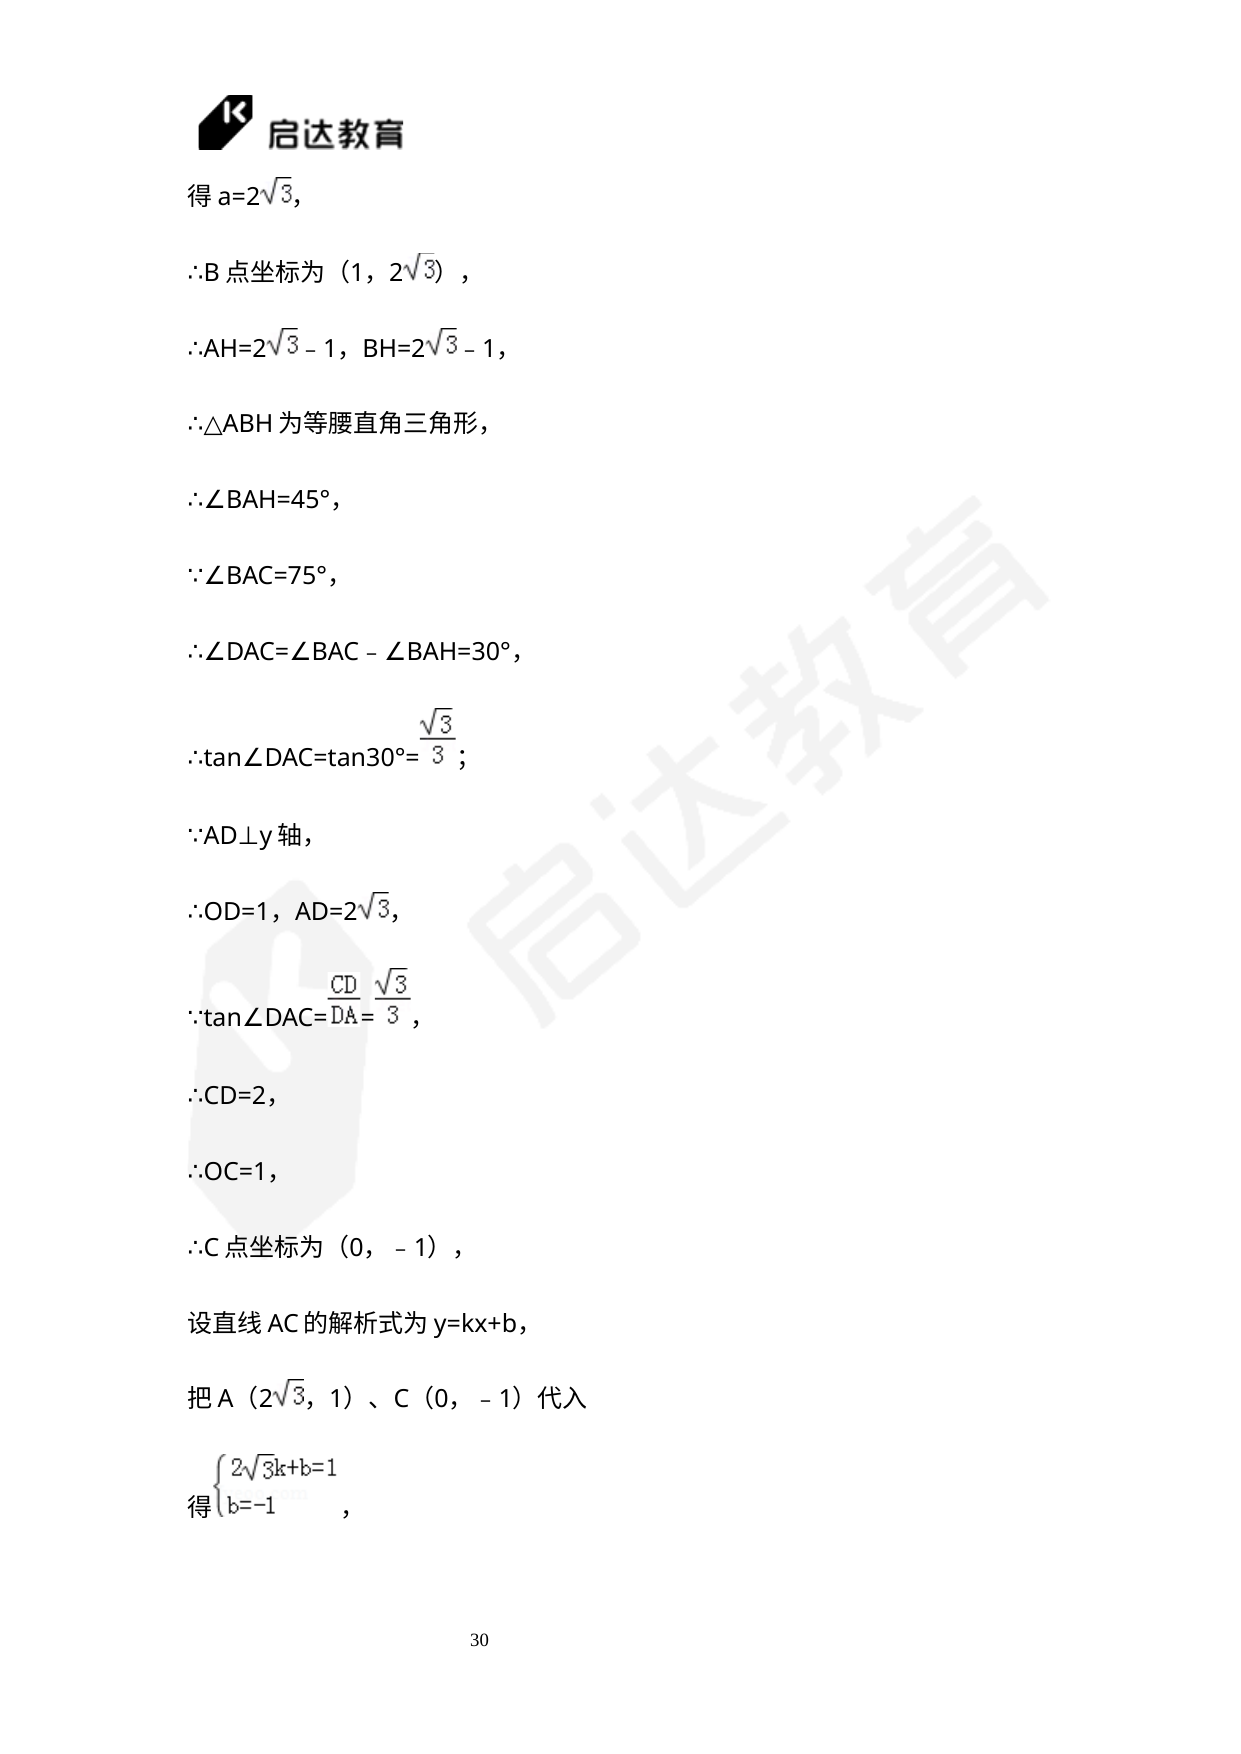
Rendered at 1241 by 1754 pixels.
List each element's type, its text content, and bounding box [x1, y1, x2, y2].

text ∴△ABH为等腰直角三角形， [187, 389, 1053, 454]
picture [403, 253, 435, 282]
text 得， [187, 1440, 1053, 1538]
text ∴∠BAH=45°， [187, 465, 1053, 530]
text 把A（2，1）、C（0，﹣1）代入 [187, 1364, 1053, 1429]
text ∴B点坐标为（1，2）， [187, 238, 1053, 303]
picture [419, 708, 456, 767]
picture [272, 1379, 304, 1408]
picture [260, 177, 292, 206]
picture [425, 328, 457, 357]
text ∴AH=2﹣1，BH=2﹣1， [187, 314, 1053, 379]
text ∴tan∠DAC=tan30°=； [187, 693, 1053, 790]
text ∵∠BAC=75°， [187, 541, 1053, 606]
text 得a=2， [187, 162, 1053, 227]
picture [327, 972, 361, 1027]
picture [266, 328, 298, 357]
text ∴OC=1， [187, 1137, 1053, 1202]
picture [357, 892, 389, 921]
text ∴C点坐标为（0，﹣1）， [187, 1213, 1053, 1278]
text ∵AD⊥y轴， [187, 801, 1053, 866]
text 设直线AC的解析式为y=kx+b， [187, 1289, 1053, 1354]
picture [212, 1454, 341, 1517]
text ∴CD=2， [187, 1061, 1053, 1126]
text ∴OD=1，AD=2， [187, 877, 1053, 942]
text ∴∠DAC=∠BAC﹣∠BAH=30°， [187, 617, 1053, 682]
picture [374, 968, 411, 1027]
text ∵tan∠DAC==， [187, 953, 1053, 1050]
picture [198, 95, 404, 150]
